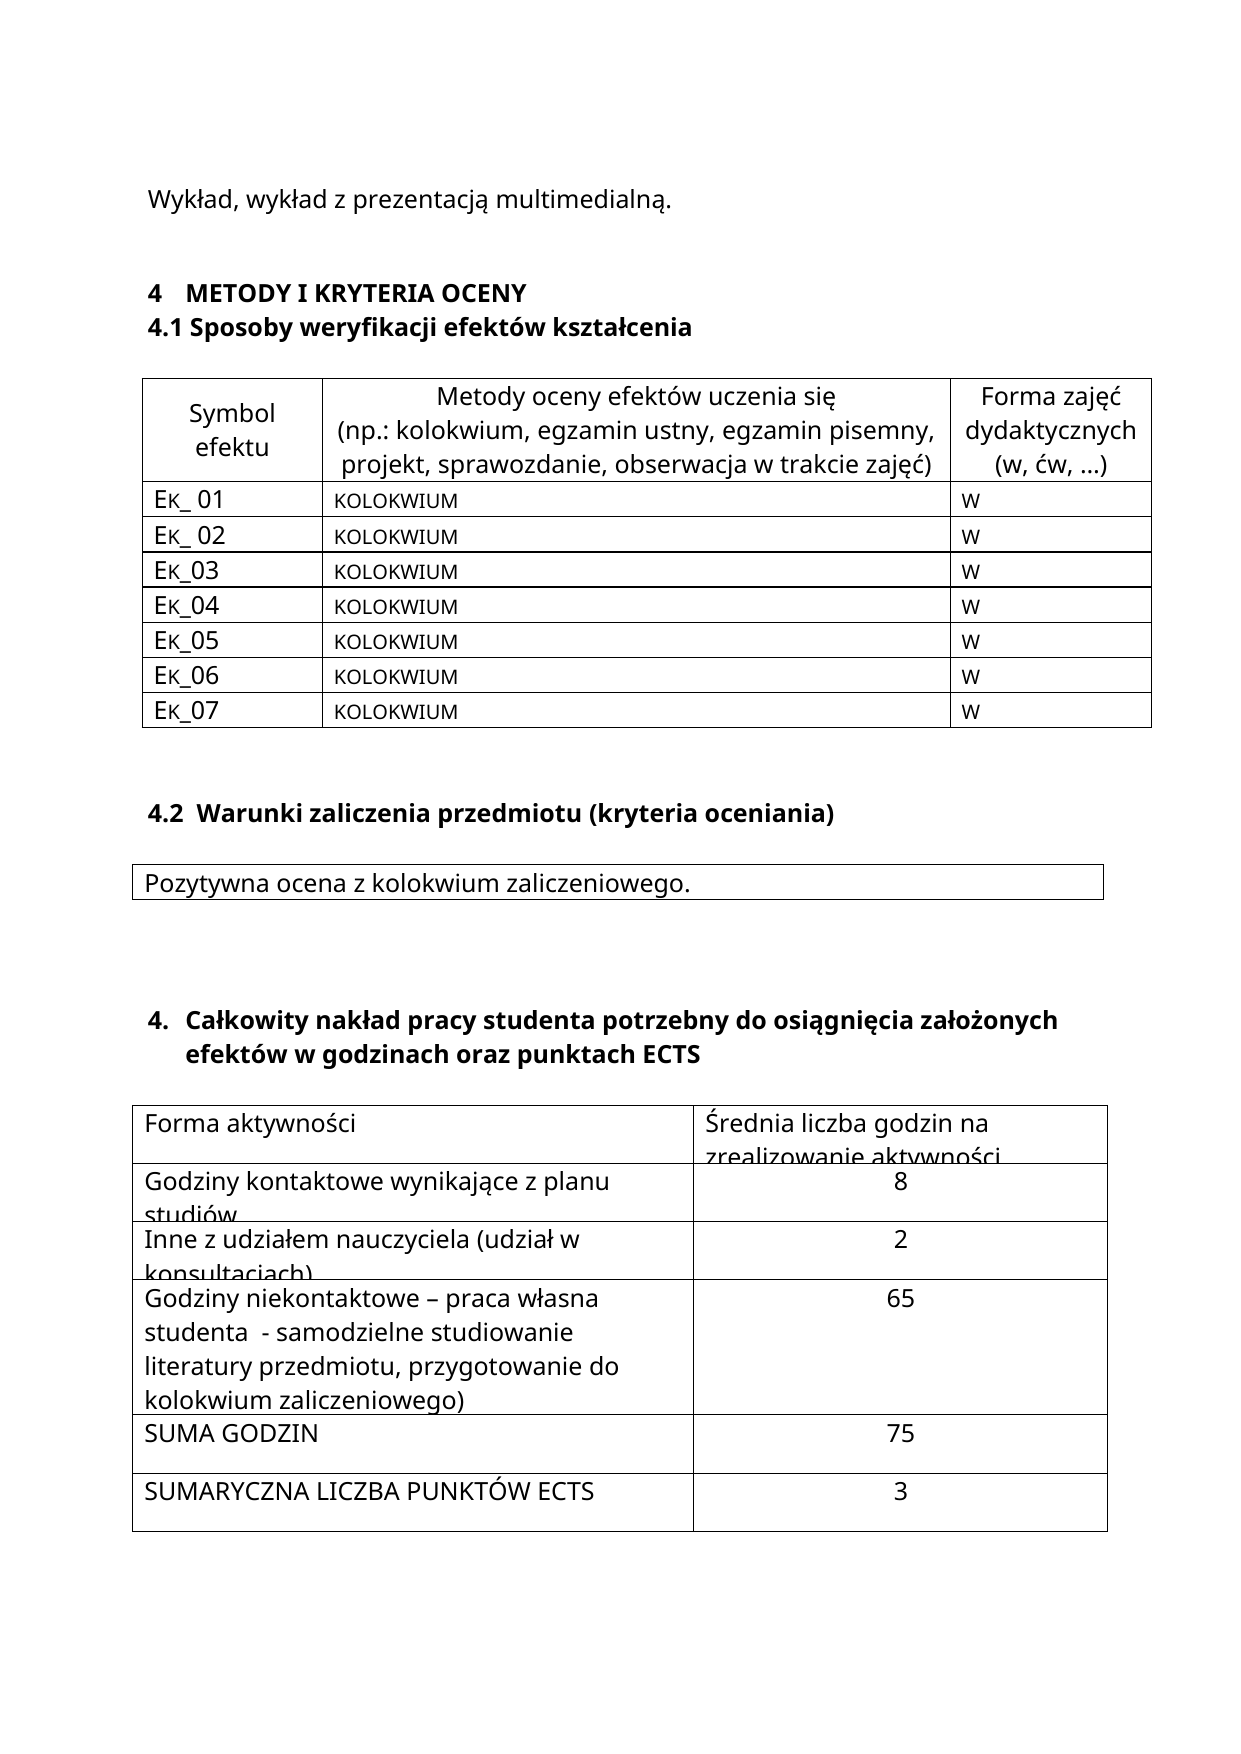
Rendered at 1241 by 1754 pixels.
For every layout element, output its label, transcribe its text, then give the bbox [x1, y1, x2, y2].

table_cell w [951, 588, 1151, 622]
table_cell kolokwium [323, 693, 950, 727]
table_cell Ek_07 [143, 693, 322, 727]
text Wykład, wykład z prezentacją multimedialną. [148, 182, 1093, 216]
table_cell kolokwium [323, 658, 950, 692]
table_cell kolokwium [323, 482, 950, 516]
table_cell w [951, 482, 1151, 516]
table_cell w [951, 517, 1151, 551]
table_cell 8 [694, 1164, 1107, 1221]
table_cell SUMA GODZIN [133, 1415, 693, 1472]
table_header Symbol efektu [143, 379, 322, 481]
table_cell Ek_04 [143, 588, 322, 622]
table_cell w [951, 623, 1151, 657]
table_header Forma aktywności [133, 1106, 693, 1163]
table_cell Ek_ 01 [143, 482, 322, 516]
table_header Średnia liczba godzin na zrealizowanie aktywności [694, 1106, 1107, 1163]
table_cell kolokwium [323, 588, 950, 622]
table_header Metody oceny efektów uczenia się (np.: kolokwium, egzamin ustny, egzamin pisemny, projekt, sprawozdanie, obserwacja w trakcie zajęć) [323, 379, 950, 481]
table_cell w [951, 658, 1151, 692]
table_cell Ek_ 02 [143, 517, 322, 551]
list Całkowity nakład pracy studenta potrzebny do osiągnięcia założonych efektów w godzinach oraz punktach ECTS [148, 1002, 1093, 1071]
table_cell w [951, 553, 1151, 586]
table_cell 2 [694, 1222, 1107, 1279]
table_cell Godziny niekontaktowe – praca własna studenta - samodzielne studiowanie literatury przedmiotu, przygotowanie do kolokwium zaliczeniowego) [133, 1280, 693, 1414]
text 4.1 Sposoby weryfikacji efektów kształcenia [148, 310, 1093, 344]
table_cell kolokwium [323, 553, 950, 586]
table_cell w [951, 693, 1151, 727]
table_cell 3 [694, 1474, 1107, 1531]
table_cell Inne z udziałem nauczyciela (udział w konsultacjach) [133, 1222, 693, 1279]
table_cell Ek_06 [143, 658, 322, 692]
list METODY I KRYTERIA OCENY [148, 276, 1093, 310]
table_cell 65 [694, 1280, 1107, 1414]
table_cell Godziny kontaktowe wynikające z planu studiów [133, 1164, 693, 1221]
table_header Pozytywna ocena z kolokwium zaliczeniowego. [133, 865, 1103, 899]
text 4.2 Warunki zaliczenia przedmiotu (kryteria oceniania) [148, 796, 1093, 830]
table_header Forma zajęć dydaktycznych (w, ćw, …) [951, 379, 1151, 481]
table_cell 75 [694, 1415, 1107, 1472]
table_cell Ek_03 [143, 553, 322, 586]
table_cell kolokwium [323, 623, 950, 657]
table_cell kolokwium [323, 517, 950, 551]
table_cell Ek_05 [143, 623, 322, 657]
table_cell SUMARYCZNA LICZBA PUNKTÓW ECTS [133, 1474, 693, 1531]
